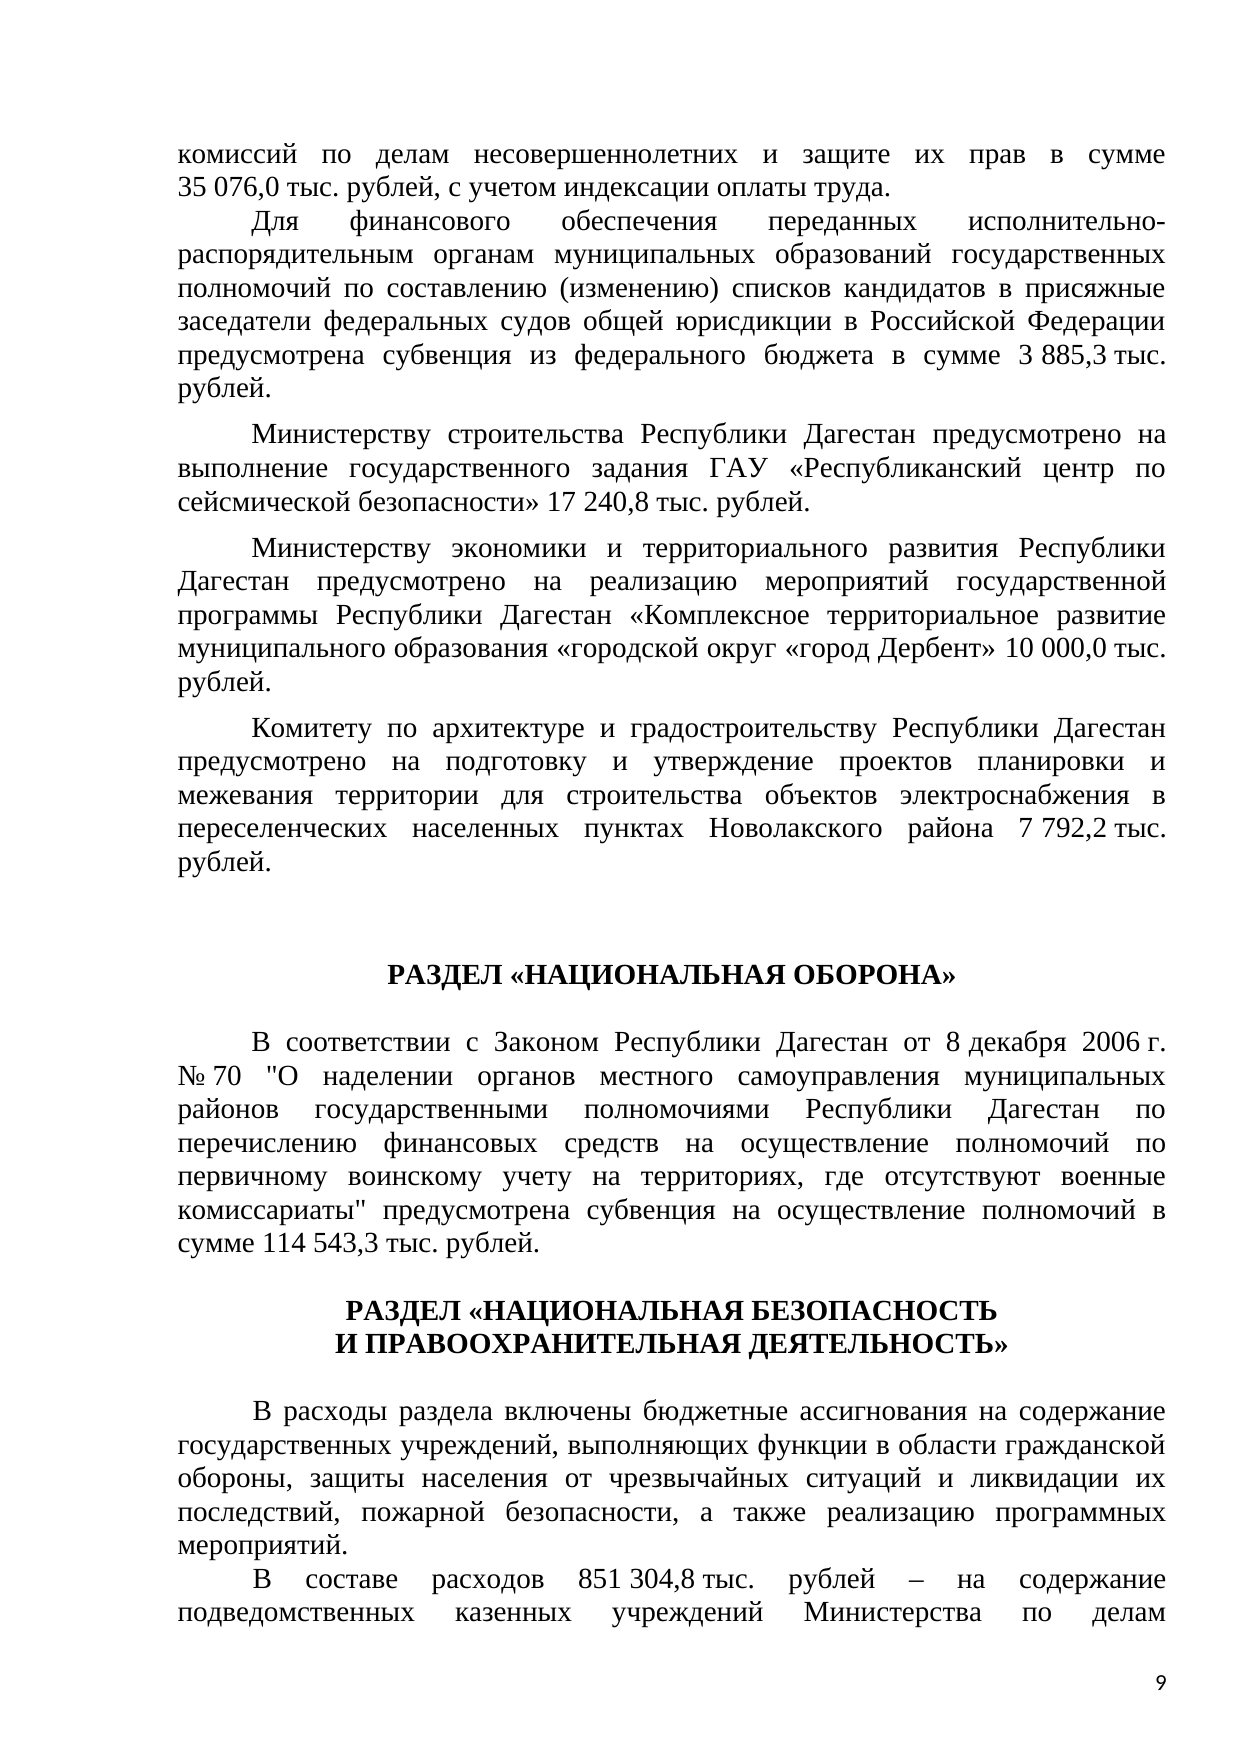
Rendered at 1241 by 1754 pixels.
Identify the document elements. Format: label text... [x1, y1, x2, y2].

text Для финансового обеспечения переданных исполнительно-распорядительным органам муниципальных образований государственных полномочий по составлению (изменению) списков кандидатов в присяжные заседатели федеральных судов общей юрисдикции в Российской Федерации предусмотрена субвенция из федерального бюджета в сумме 3 885,3 тыс. рублей. [177, 203, 1167, 404]
text РАЗДЕЛ «НАЦИОНАЛЬНАЯ БЕЗОПАСНОСТЬ [177, 1293, 1167, 1326]
text РАЗДЕЛ «НАЦИОНАЛЬНАЯ ОБОРОНА» [177, 957, 1167, 991]
text Министерству экономики и территориального развития Республики Дагестан предусмотрено на реализацию мероприятий государственной программы Республики Дагестан «Комплексное территориальное развитие муниципального образования «городской округ «город Дербент» 10 000,0 тыс. рублей. [177, 530, 1167, 697]
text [177, 136, 1167, 203]
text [177, 1561, 1167, 1628]
text Министерству строительства Республики Дагестан предусмотрено на выполнение государственного задания ГАУ «Республиканский центр по сейсмической безопасности» 17 240,8 тыс. рублей. [177, 417, 1167, 517]
text Комитету по архитектуре и градостроительству Республики Дагестан предусмотрено на подготовку и утверждение проектов планировки и межевания территории для строительства объектов электроснабжения в переселенческих населенных пунктах Новолакского района 7 792,2 тыс. рублей. [177, 710, 1167, 878]
text И ПРАВООХРАНИТЕЛЬНАЯ ДЕЯТЕЛЬНОСТЬ» [177, 1326, 1167, 1360]
text В расходы раздела включены бюджетные ассигнования на содержание государственных учреждений, выполняющих функции в области гражданской обороны, защиты населения от чрезвычайных ситуаций и ликвидации их последствий, пожарной безопасности, а также реализацию программных мероприятий. [177, 1393, 1167, 1561]
text В соответствии с Законом Республики Дагестан от 8 декабря 2006 г. № 70 "О наделении органов местного самоуправления муниципальных районов государственными полномочиями Республики Дагестан по перечислению финансовых средств на осуществление полномочий по первичному воинскому учету на территориях, где отсутствуют военные комиссариаты" предусмотрена субвенция на осуществление полномочий в сумме 114 543,3 тыс. рублей. [177, 1024, 1167, 1259]
